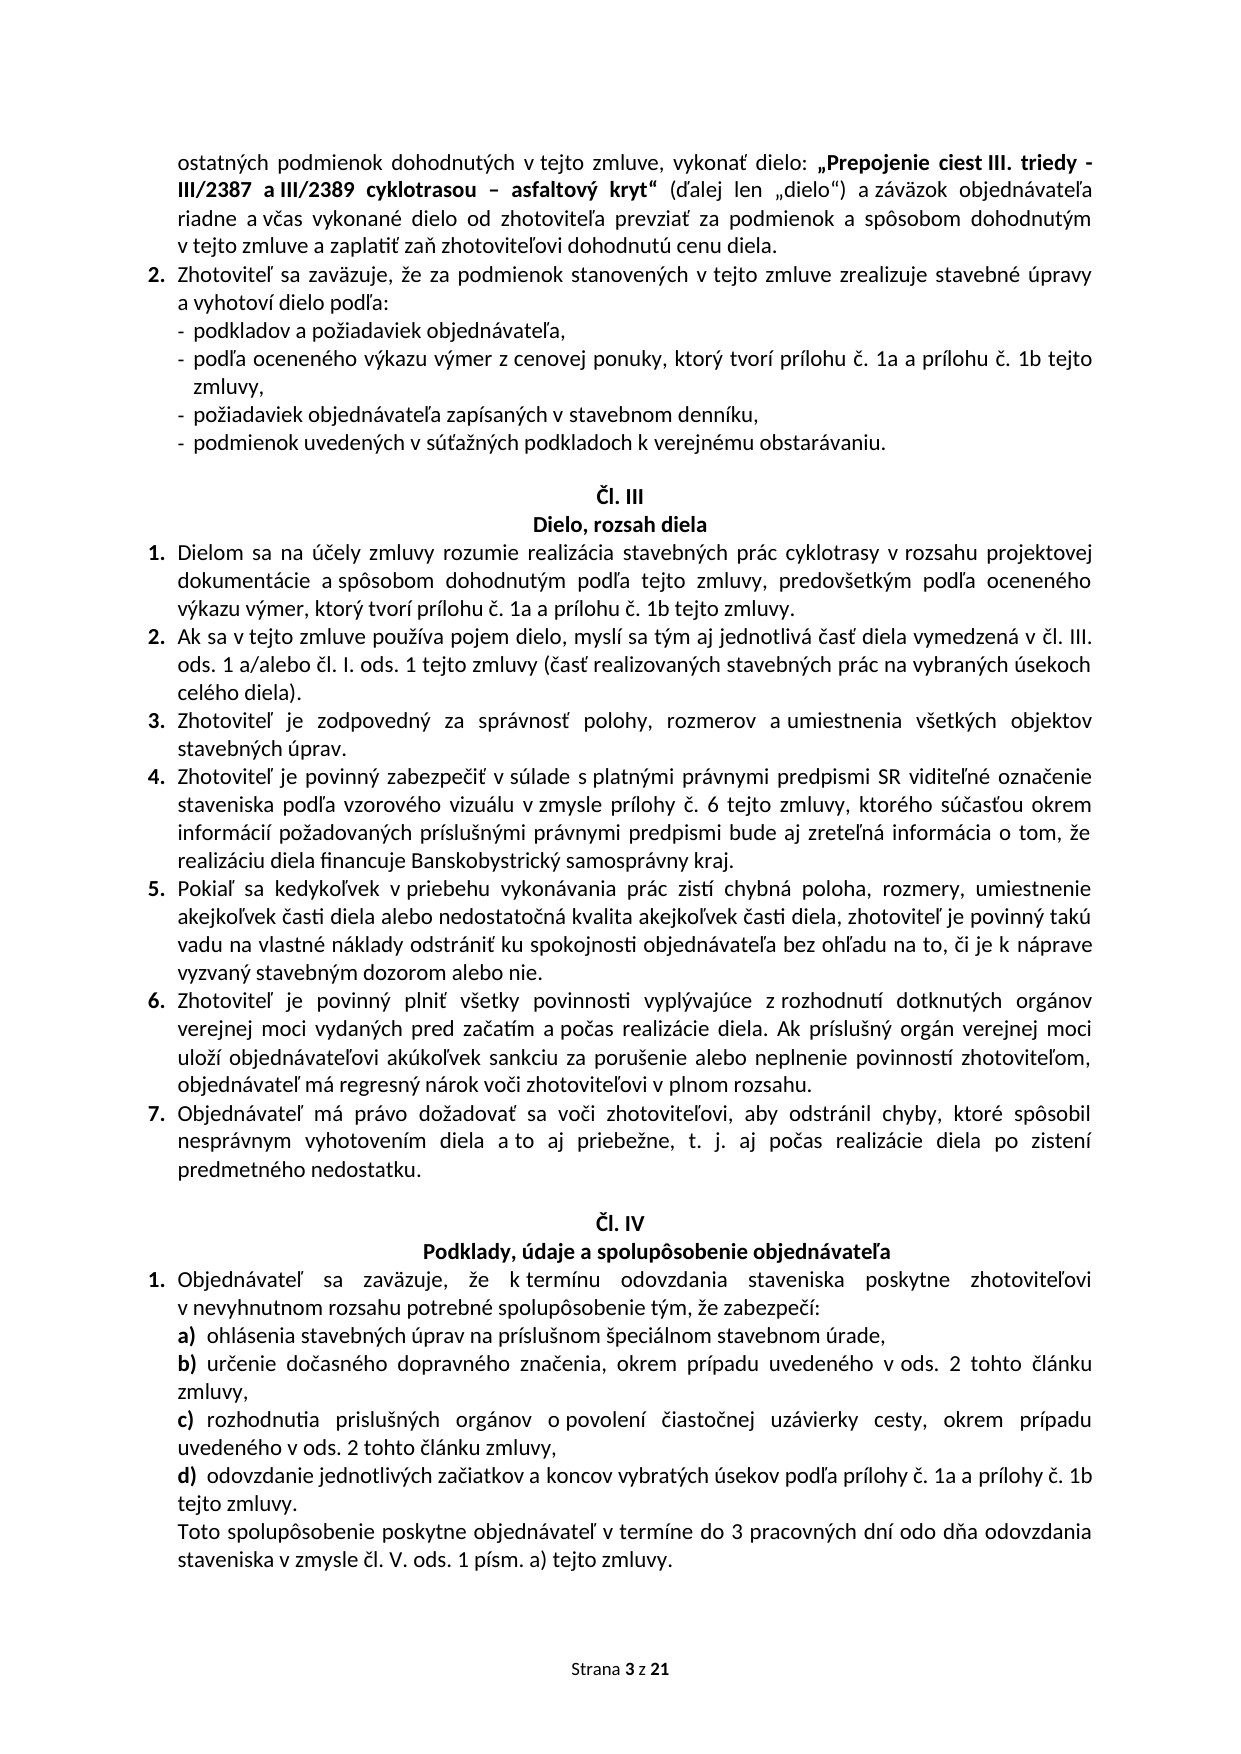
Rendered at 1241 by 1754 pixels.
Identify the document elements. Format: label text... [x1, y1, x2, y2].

text Toto spolupôsobenie poskytne objednávateľ v termíne do 3 pracovných dní odo dňa odovzdania staveniska v zmysle čl. V. ods. 1 písm. a) tejto zmluvy. [177, 1517, 1093, 1573]
list ohlásenia stavebných úprav na príslušnom špeciálnom stavebnom úrade, [177, 1321, 1093, 1349]
list Objednávateľ má právo dožadovať sa voči zhotoviteľovi, aby odstránil chyby, ktoré spôsobil nesprávnym vyhotovením diela a to aj priebežne, t. j. aj počas realizácie diela po zistení predmetného nedostatku. [148, 1099, 1093, 1183]
list rozhodnutia prislušných orgánov o povolení čiastočnej uzávierky cesty, okrem prípadu uvedeného v ods. 2 tohto článku zmluvy, [177, 1405, 1093, 1461]
list Zhotoviteľ je povinný plniť všetky povinnosti vyplývajúce z rozhodnutí dotknutých orgánov verejnej moci vydaných pred začatím a počas realizácie diela. Ak príslušný orgán verejnej moci uloží objednávateľovi akúkoľvek sankciu za porušenie alebo neplnenie povinností zhotoviteľom, objednávateľ má regresný nárok voči zhotoviteľovi v plnom rozsahu. [148, 987, 1093, 1099]
list Dielom sa na účely zmluvy rozumie realizácia stavebných prác cyklotrasy v rozsahu projektovej dokumentácie a spôsobom dohodnutým podľa tejto zmluvy, predovšetkým podľa oceneného výkazu výmer, ktorý tvorí prílohu č. 1a a prílohu č. 1b tejto zmluvy. [148, 538, 1093, 622]
subtitle Podklady, údaje a spolupôsobenie objednávateľa [148, 1237, 1093, 1265]
text Čl. III [148, 482, 1093, 510]
list podmienok uvedených v súťažných podkladoch k verejnému obstarávaniu. [177, 428, 1093, 456]
list podľa oceneného výkazu výmer z cenovej ponuky, ktorý tvorí prílohu č. 1a a prílohu č. 1b tejto zmluvy, [177, 344, 1093, 400]
list Ak sa v tejto zmluve používa pojem dielo, myslí sa tým aj jednotlivá časť diela vymedzená v čl. III. ods. 1 a/alebo čl. I. ods. 1 tejto zmluvy (časť realizovaných stavebných prác na vybraných úsekoch celého diela). [148, 622, 1093, 706]
text Čl. IV [148, 1209, 1093, 1237]
list podkladov a požiadaviek objednávateľa, [177, 316, 1093, 344]
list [148, 148, 1093, 260]
list odovzdanie jednotlivých začiatkov a koncov vybratých úsekov podľa prílohy č. 1a a prílohy č. 1b tejto zmluvy. [177, 1461, 1093, 1517]
list Pokiaľ sa kedykoľvek v priebehu vykonávania prác zistí chybná poloha, rozmery, umiestnenie akejkoľvek časti diela alebo nedostatočná kvalita akejkoľvek časti diela, zhotoviteľ je povinný takú vadu na vlastné náklady odstrániť ku spokojnosti objednávateľa bez ohľadu na to, či je k náprave vyzvaný stavebným dozorom alebo nie. [148, 874, 1093, 987]
text Dielo, rozsah diela [148, 510, 1093, 538]
subtitle Objednávateľ sa zaväzuje, že k termínu odovzdania staveniska poskytne zhotoviteľovi v nevyhnutnom rozsahu potrebné spolupôsobenie tým, že zabezpečí: [148, 1265, 1093, 1321]
list Zhotoviteľ je povinný zabezpečiť v súlade s platnými právnymi predpismi SR viditeľné označenie staveniska podľa vzorového vizuálu v zmysle prílohy č. 6 tejto zmluvy, ktorého súčasťou okrem informácií požadovaných príslušnými právnymi predpismi bude aj zreteľná informácia o tom, že realizáciu diela financuje Banskobystrický samosprávny kraj. [148, 762, 1093, 874]
list Zhotoviteľ je zodpovedný za správnosť polohy, rozmerov a umiestnenia všetkých objektov stavebných úprav. [148, 706, 1093, 762]
list Zhotoviteľ sa zaväzuje, že za podmienok stanovených v tejto zmluve zrealizuje stavebné úpravy a vyhotoví dielo podľa: [148, 260, 1093, 316]
list určenie dočasného dopravného značenia, okrem prípadu uvedeného v ods. 2 tohto článku zmluvy, [177, 1349, 1093, 1405]
list požiadaviek objednávateľa zapísaných v stavebnom denníku, [177, 400, 1093, 428]
